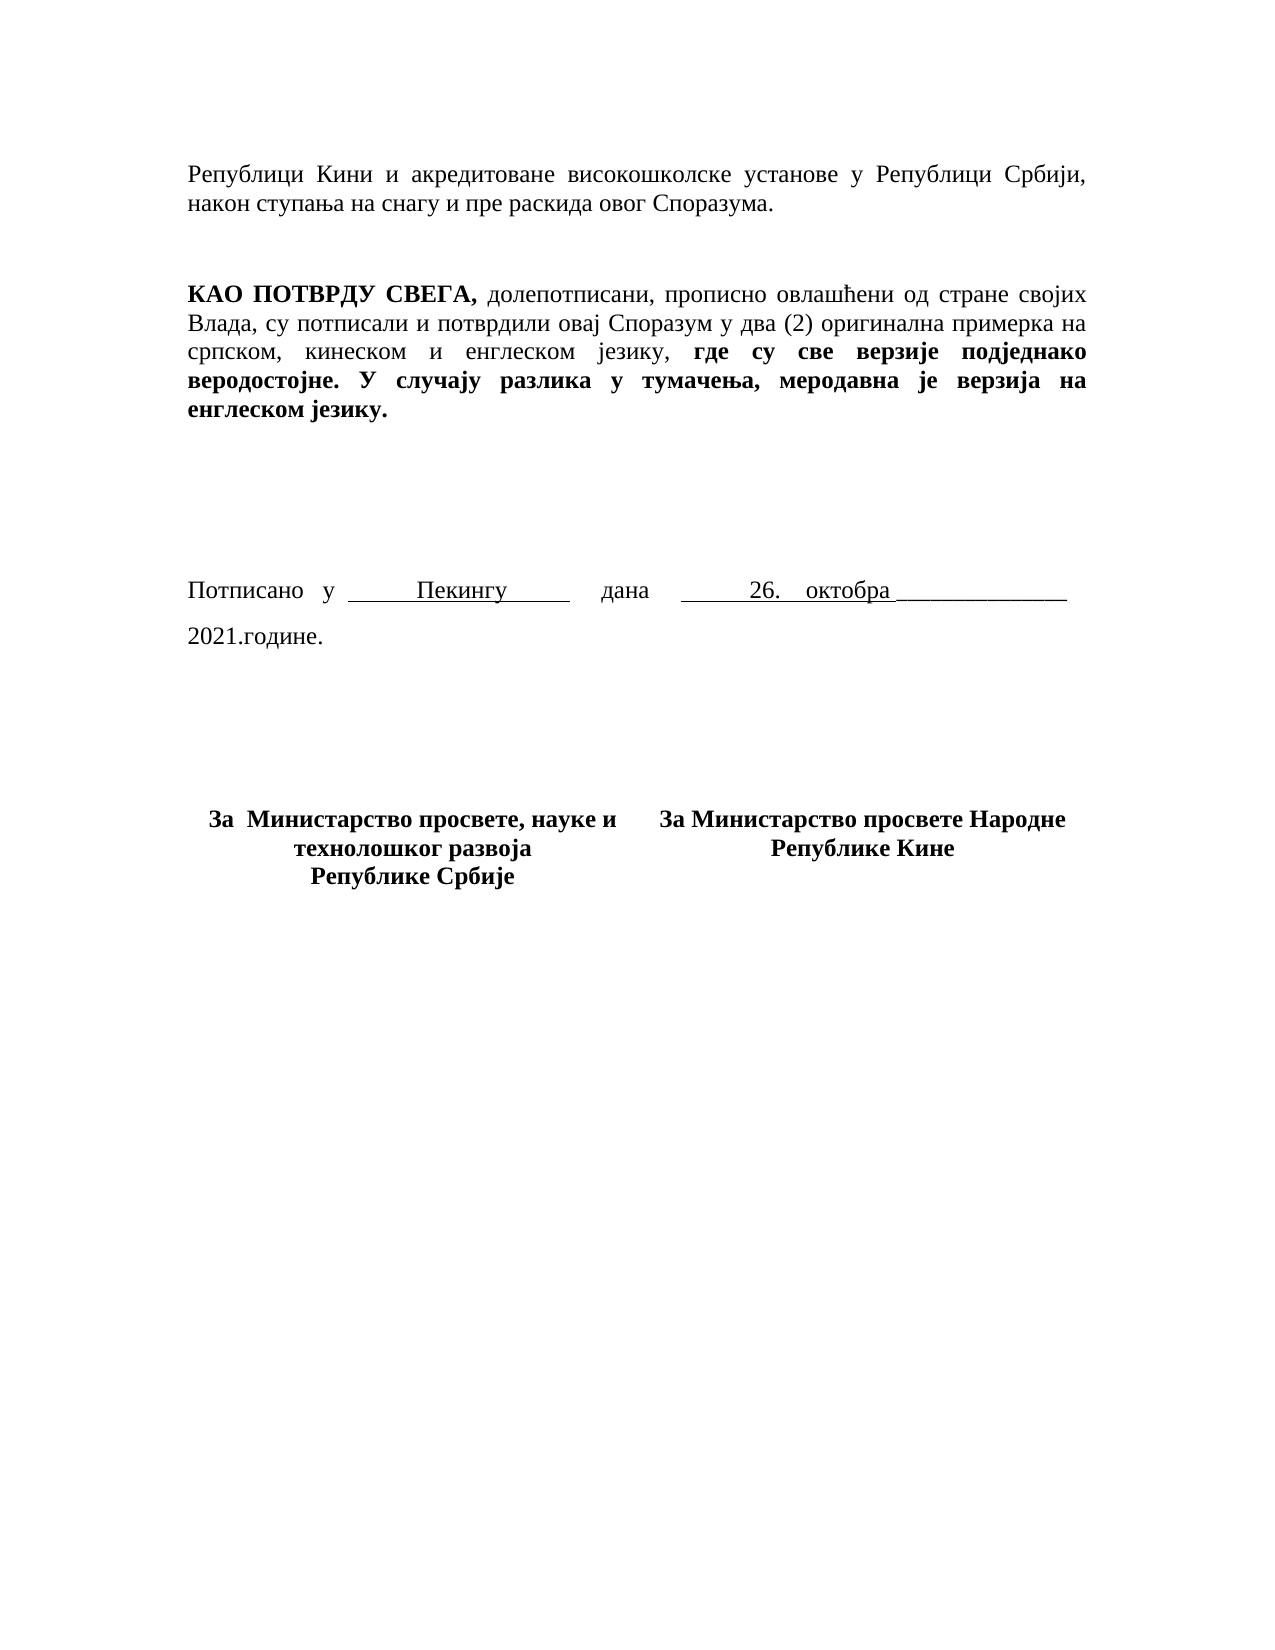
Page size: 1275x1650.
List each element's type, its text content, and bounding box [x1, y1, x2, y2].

table_header За Министарство просвете, науке и технолошког развоја Републике Србије [188, 804, 637, 890]
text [187, 159, 1087, 217]
table_header За Министарство просвете Народне Републике Кине [638, 804, 1087, 890]
text 2021.године. [187, 621, 1087, 650]
text КАО ПОТВРДУ СВЕГА, долепотписани, прописно овлашћени од стране својих Влада, су потписали и потврдили овај Споразум у два (2) оригинална примерка на српском, кинеском и енглеском језику, где су све верзије подједнако веродостојне. У случају разлика у тумачења, меродавна је верзија на енглеском језику. [187, 279, 1087, 423]
text Потписано у Пекингу дана 26. октобра _______________ [187, 576, 1087, 605]
